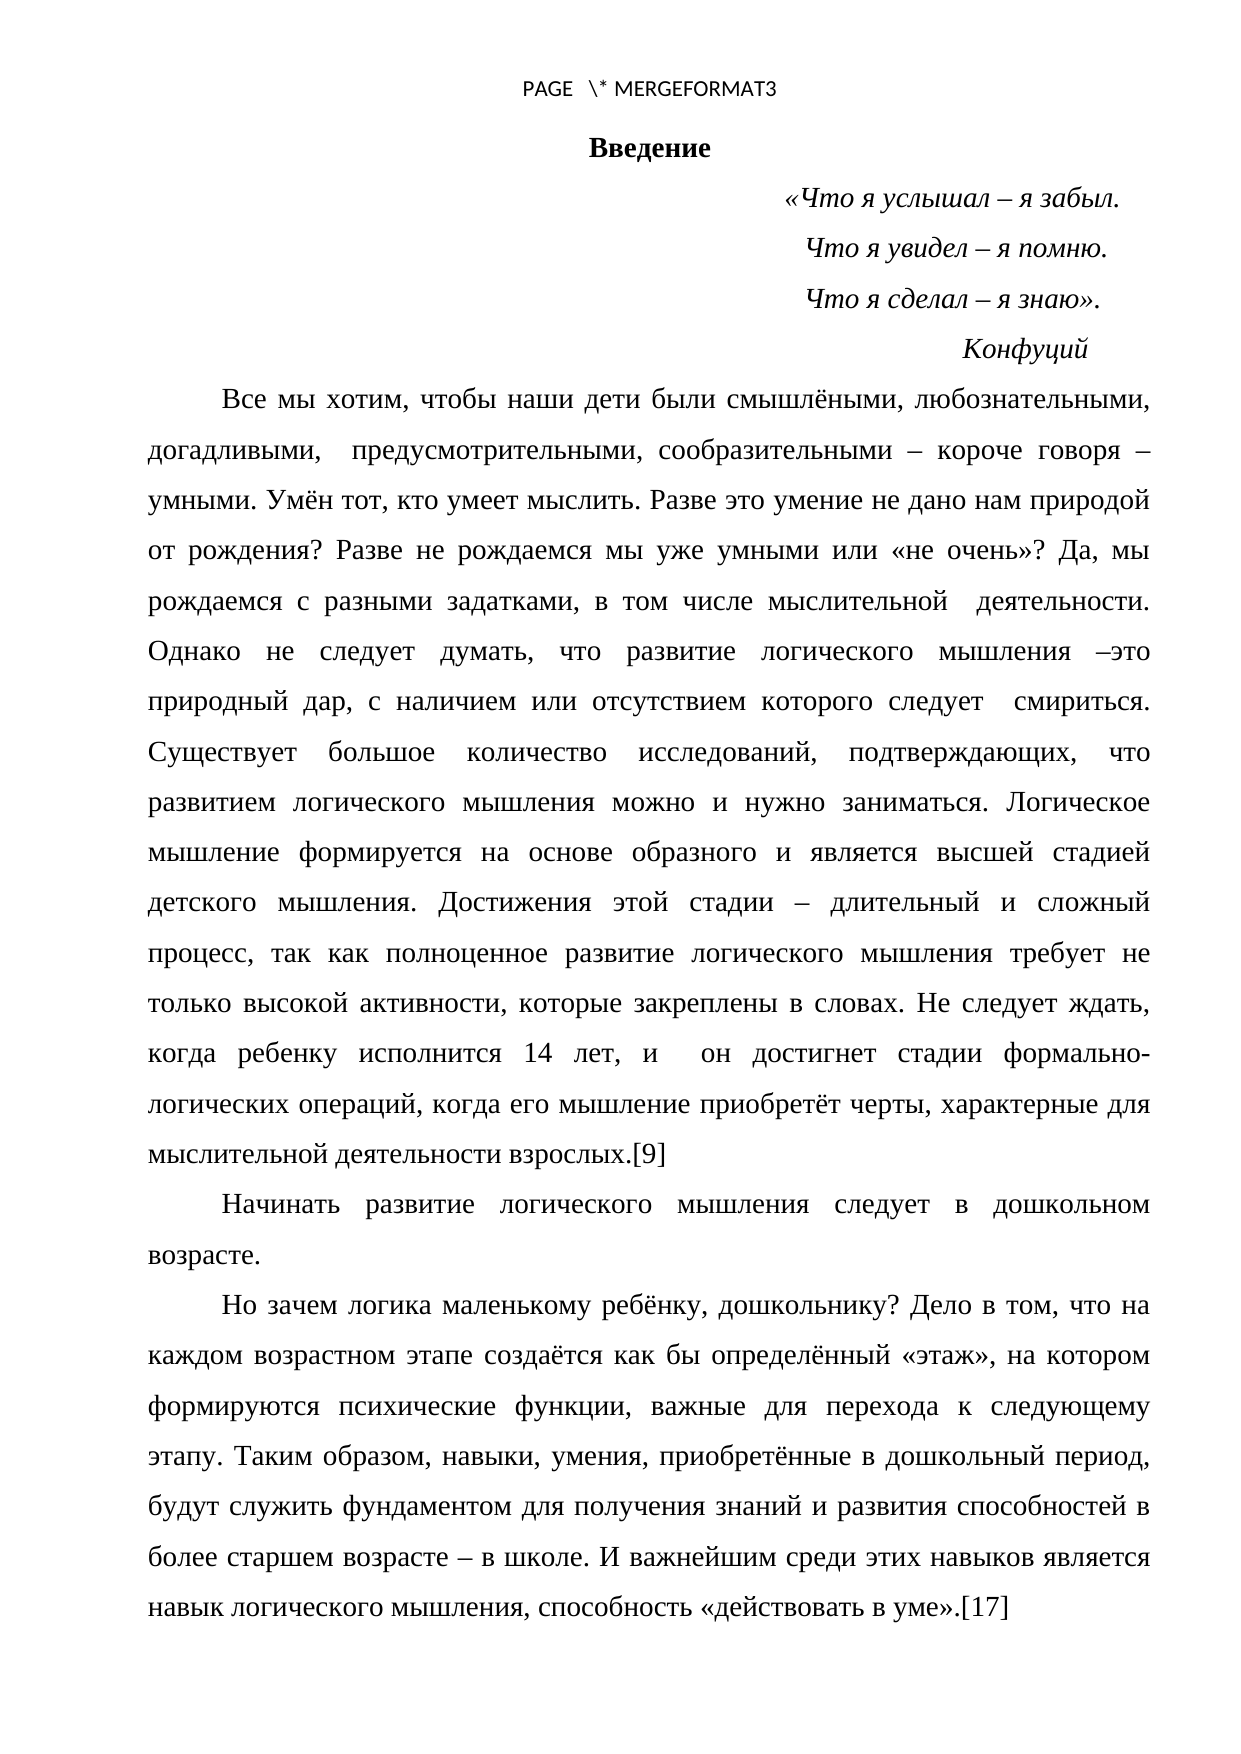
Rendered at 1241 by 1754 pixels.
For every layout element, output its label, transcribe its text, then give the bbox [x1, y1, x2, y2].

text «Что я услышал – я забыл. [753, 180, 1152, 214]
text Что я увидел – я помню. Что я сделал – я знаю». [753, 231, 1152, 314]
text Конфуций [753, 331, 1152, 365]
text Все мы хотим, чтобы наши дети были смышлёными, любознательными, догадливыми, предусмотрительными, сообразительными – короче говоря – умными. Умён тот, кто умеет мыслить. Разве это умение не дано нам природой от рождения? Разве не рождаемся мы уже умными или «не очень»? Да, мы рождаемся с разными задатками, в том числе мыслительной деятельности. Однако не следует думать, что развитие логического мышления –это природный дар, с наличием или отсутствием которого следует смириться. Существует большое количество исследований, подтверждающих, что развитием логического мышления можно и нужно заниматься. Логическое мышление формируется на основе образного и является высшей стадией детского мышления. Достижения этой стадии – длительный и сложный процесс, так как полноценное развитие логического мышления требует не только высокой активности, которые закреплены в словах. Не следует ждать, когда ребенку исполнится 14 лет, и он достигнет стадии формально-логических операций, когда его мышление приобретёт черты, характерные для мыслительной деятельности взрослых.[9] [148, 381, 1152, 1170]
text Введение [148, 130, 1152, 163]
text Начинать развитие логического мышления следует в дошкольном возрасте. [148, 1186, 1152, 1270]
text Но зачем логика маленькому ребёнку, дошкольнику? Дело в том, что на каждом возрастном этапе создаётся как бы определённый «этаж», на котором формируются психические функции, важные для перехода к следующему этапу. Таким образом, навыки, умения, приобретённые в дошкольный период, будут служить фундаментом для получения знаний и развития способностей в более старшем возрасте – в школе. И важнейшим среди этих навыков является навык логического мышления, способность «действовать в уме».[17] [148, 1287, 1152, 1622]
